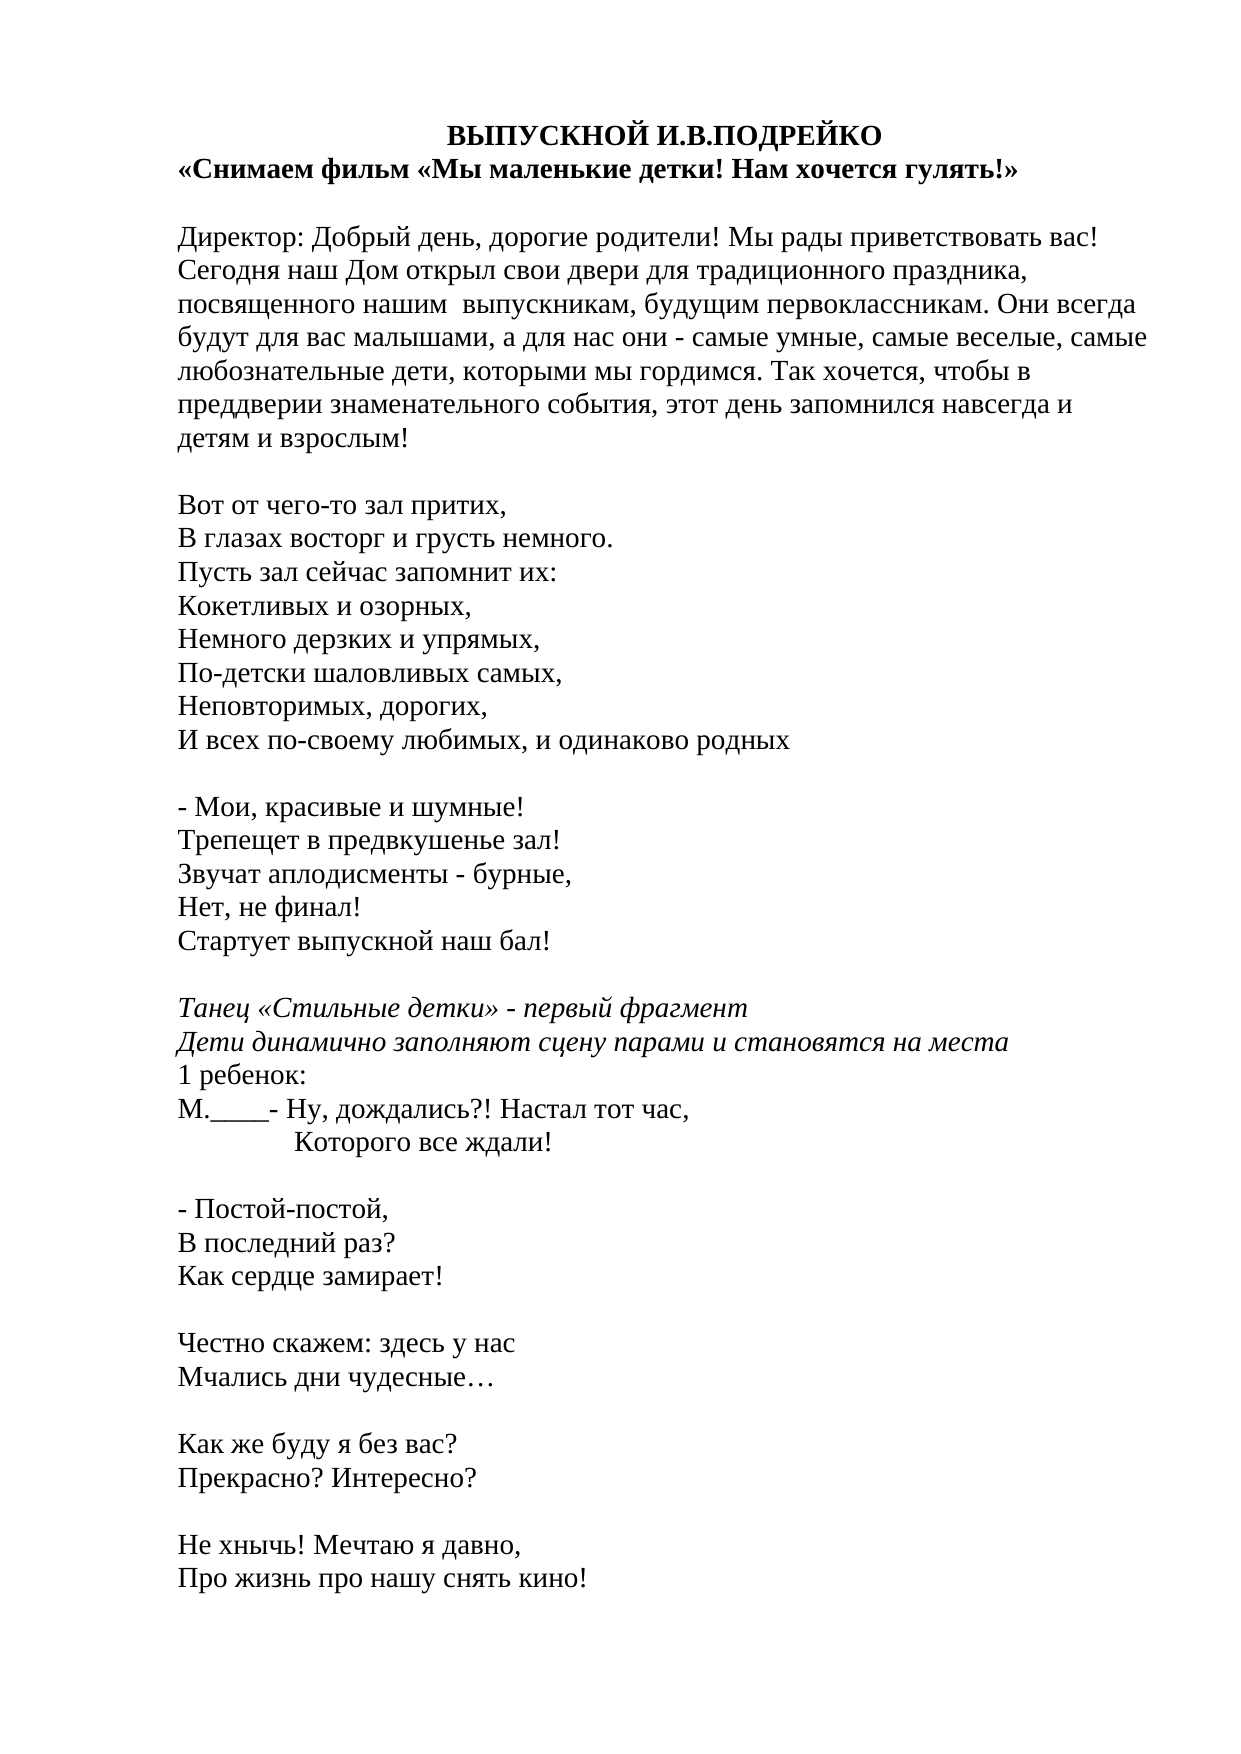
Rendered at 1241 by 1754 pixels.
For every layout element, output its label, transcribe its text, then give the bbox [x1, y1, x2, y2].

text Как сердце замирает! [177, 1258, 1152, 1292]
text 1 ребенок: [177, 1057, 1152, 1091]
text - Мои, красивые и шумные! [177, 789, 1152, 822]
text Честно скажем: здесь у нас [177, 1326, 1152, 1359]
text Директор: Добрый день, дорогие родители! Мы рады приветствовать вас! Сегодня наш Дом открыл свои двери для традиционного праздника, посвященного нашим выпускникам, будущим первоклассникам. Они всегда будут для вас малышами, а для нас они - самые умные, самые веселые, самые любознательные дети, которыми мы гордимся. Так хочется, чтобы в преддверии знаменательного события, этот день запомнился навсегда и детям и взрослым! [177, 219, 1152, 453]
text Прекрасно? Интересно? [177, 1460, 1152, 1493]
text Как же буду я без вас? [177, 1426, 1152, 1460]
text М.____- Ну, дождались?! Настал тот час, [177, 1091, 1152, 1124]
text Трепещет в предвкушенье зал! [177, 822, 1152, 856]
text Мчались дни чудесные… [177, 1359, 1152, 1393]
text Стартует выпускной наш бал! [177, 923, 1152, 957]
text «Снимаем фильм «Мы маленькие детки! Нам хочется гулять!» [177, 152, 1152, 185]
text Не хнычь! Мечтаю я давно, [177, 1527, 1152, 1560]
text В последний раз? [177, 1225, 1152, 1258]
text Нет, не финал! [177, 889, 1152, 923]
text Про жизнь про нашу снять кино! [177, 1560, 1152, 1594]
text ВЫПУСКНОЙ И.В.ПОДРЕЙКО [177, 118, 1152, 152]
text Дети динамично заполняют сцену парами и становятся на места [177, 1024, 1152, 1057]
text Которого все ждали! [177, 1124, 1152, 1158]
text Звучат аплодисменты - бурные, [177, 856, 1152, 889]
text - Постой-постой, [177, 1191, 1152, 1225]
text Танец «Стильные детки» - первый фрагмент [177, 990, 1152, 1024]
text Вот от чего-то зал притих, В глазах восторг и грусть немного. Пусть зал сейчас запомнит их: Кокетливых и озорных, Немного дерзких и упрямых, По-детски шаловливых самых, Неповторимых, дорогих, И всех по-своему любимых, и одинаково родных [177, 487, 1152, 755]
